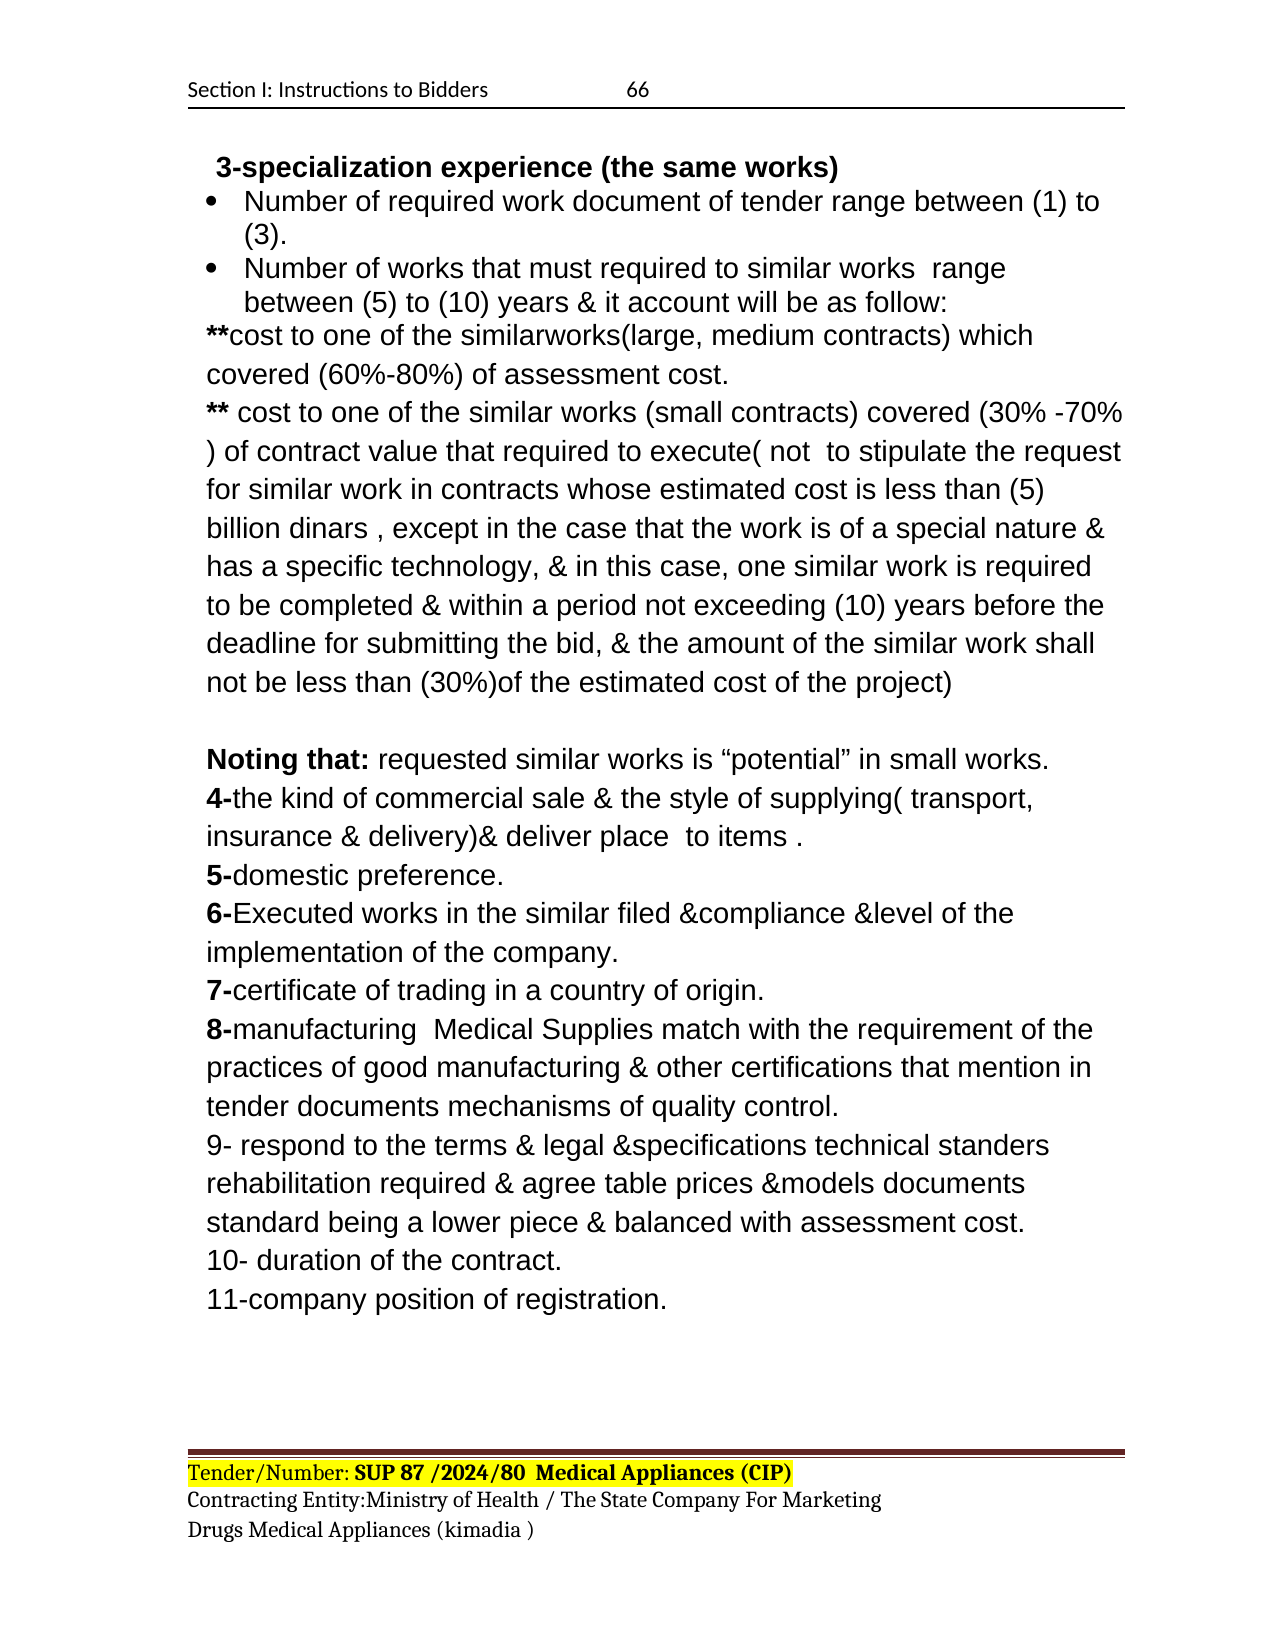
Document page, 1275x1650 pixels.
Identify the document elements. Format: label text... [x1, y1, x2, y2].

list Number of works that must required to similar works range between (5) to (10) years & it account will be as follow: [206, 251, 1125, 318]
text 11-company position of registration. [206, 1282, 1125, 1315]
text 10- duration of the contract. [206, 1243, 1125, 1277]
text 7-certificate of trading in a country of origin. [206, 973, 1125, 1007]
text **cost to one of the similarworks(large, medium contracts) which covered (60%-80%) of assessment cost. [206, 318, 1125, 390]
text 6-Executed works in the similar filed &compliance &level of the implementation of the company. [206, 896, 1125, 968]
text 4-the kind of commercial sale & the style of supplying( transport, insurance & delivery)& deliver place to items . [206, 781, 1125, 853]
text ** cost to one of the similar works (small contracts) covered (30% -70% ) of contract value that required to execute( not to stipulate the request for similar work in contracts whose estimated cost is less than (5) billion dinars , except in the case that the work is of a special nature & has a specific technology, & in this case, one similar work is required to be completed & within a period not exceeding (10) years before the deadline for submitting the bid, & the amount of the similar work shall not be less than (30%)of the estimated cost of the project) [206, 395, 1125, 698]
text 5-domestic preference. [206, 858, 1125, 891]
list 3-specialization experience (the same works) [216, 150, 1125, 183]
text 9- respond to the terms & legal &specifications technical standers rehabilitation required & agree table prices &models documents standard being a lower piece & balanced with assessment cost. [206, 1127, 1125, 1238]
text Noting that: requested similar works is “potential” in small works. [206, 742, 1125, 776]
text 8-manufacturing Medical Supplies match with the requirement of the practices of good manufacturing & other certifications that mention in tender documents mechanisms of quality control. [206, 1012, 1125, 1122]
list Number of required work document of tender range between (1) to (3). [206, 183, 1125, 251]
